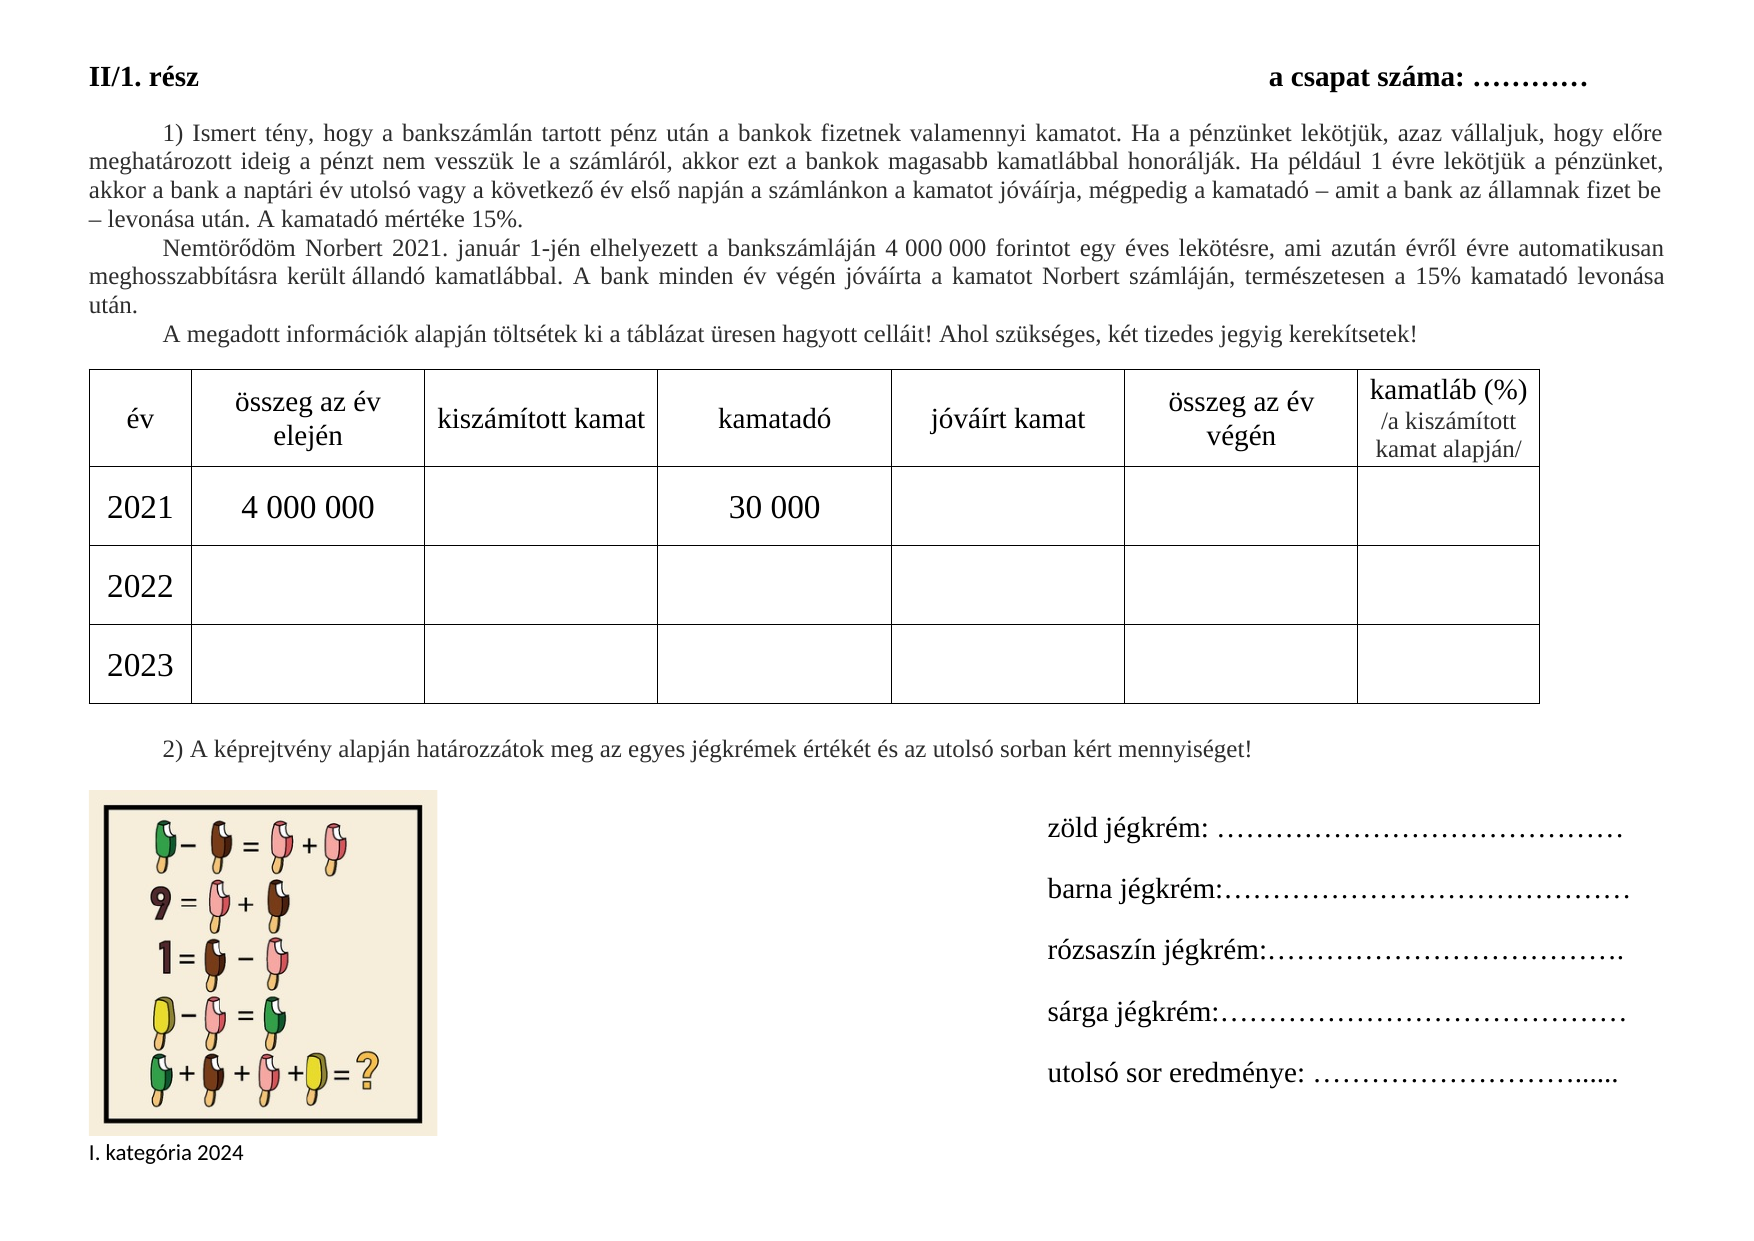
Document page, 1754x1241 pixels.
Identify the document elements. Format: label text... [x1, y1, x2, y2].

table_cell [192, 625, 424, 703]
table_cell 4 000 000 [192, 467, 424, 545]
table_cell 2022 [90, 546, 191, 624]
table_cell [192, 546, 424, 624]
table_cell [1358, 546, 1539, 624]
table_cell [658, 546, 891, 624]
table_cell [892, 625, 1124, 703]
text utolsó sor eredménye: ………………………...... [1047, 1055, 1665, 1088]
table_cell [1125, 546, 1357, 624]
table_header kamatadó [658, 370, 891, 466]
text 2) A képrejtvény alapján határozzátok meg az egyes jégkrémek értékét és az utolsó sorban kért mennyiséget! [89, 734, 1665, 763]
table_cell [1125, 467, 1357, 545]
text A megadott információk alapján töltsétek ki a táblázat üresen hagyott celláit! Ahol szükséges, két tizedes jegyig kerekítsetek! [89, 319, 1665, 348]
table_cell [1125, 625, 1357, 703]
table_cell 2021 [90, 467, 191, 545]
table_cell [892, 546, 1124, 624]
table_header összeg az év elején [192, 370, 424, 466]
table_header év [90, 370, 191, 466]
table_header kamatláb (%) /a kiszámított kamat alapján/ [1358, 370, 1539, 466]
table_cell [425, 625, 657, 703]
text 1) Ismert tény, hogy a bankszámlán tartott pénz után a bankok fizetnek valamennyi kamatot. Ha a pénzünket lekötjük, azaz vállaljuk, hogy előre meghatározott ideig a pénzt nem vesszük le a számláról, akkor ezt a bankok magasabb kamatlábbal honorálják. Ha például 1 évre lekötjük a pénzünket, akkor a bank a naptári év utolsó vagy a következő év első napján a számlánkon a kamatot jóváírja, mégpedig a kamatadó – amit a bank az államnak fizet be – levonása után. A kamatadó mértéke 15%. [89, 118, 1665, 233]
text II/1. rész a csapat száma: ………… [89, 59, 1665, 93]
text zöld jégkrém: …………………………………… [974, 810, 1665, 844]
table_cell [425, 467, 657, 545]
text sárga jégkrém:…………………………………… [974, 994, 1665, 1027]
table_cell [1358, 625, 1539, 703]
table_cell [892, 467, 1124, 545]
table_cell [1358, 467, 1539, 545]
text rózsaszín jégkrém:………………………………. [974, 932, 1665, 966]
table_cell 30 000 [658, 467, 891, 545]
table_cell 2023 [90, 625, 191, 703]
text Nemtörődöm Norbert 2021. január 1-jén elhelyezett a bankszámláján 4 000 000 forintot egy éves lekötésre, ami azután évről évre automatikusan meghosszabbításra került állandó kamatlábbal. A bank minden év végén jóváírta a kamatot Norbert számláján, természetesen a 15% kamatadó levonása után. [89, 233, 1665, 319]
table_cell [658, 625, 891, 703]
picture [88, 790, 438, 1136]
table_header jóváírt kamat [892, 370, 1124, 466]
table_header kiszámított kamat [425, 370, 657, 466]
table_cell [425, 546, 657, 624]
table_header összeg az év végén [1125, 370, 1357, 466]
text barna jégkrém:…………………………………… [974, 871, 1665, 905]
